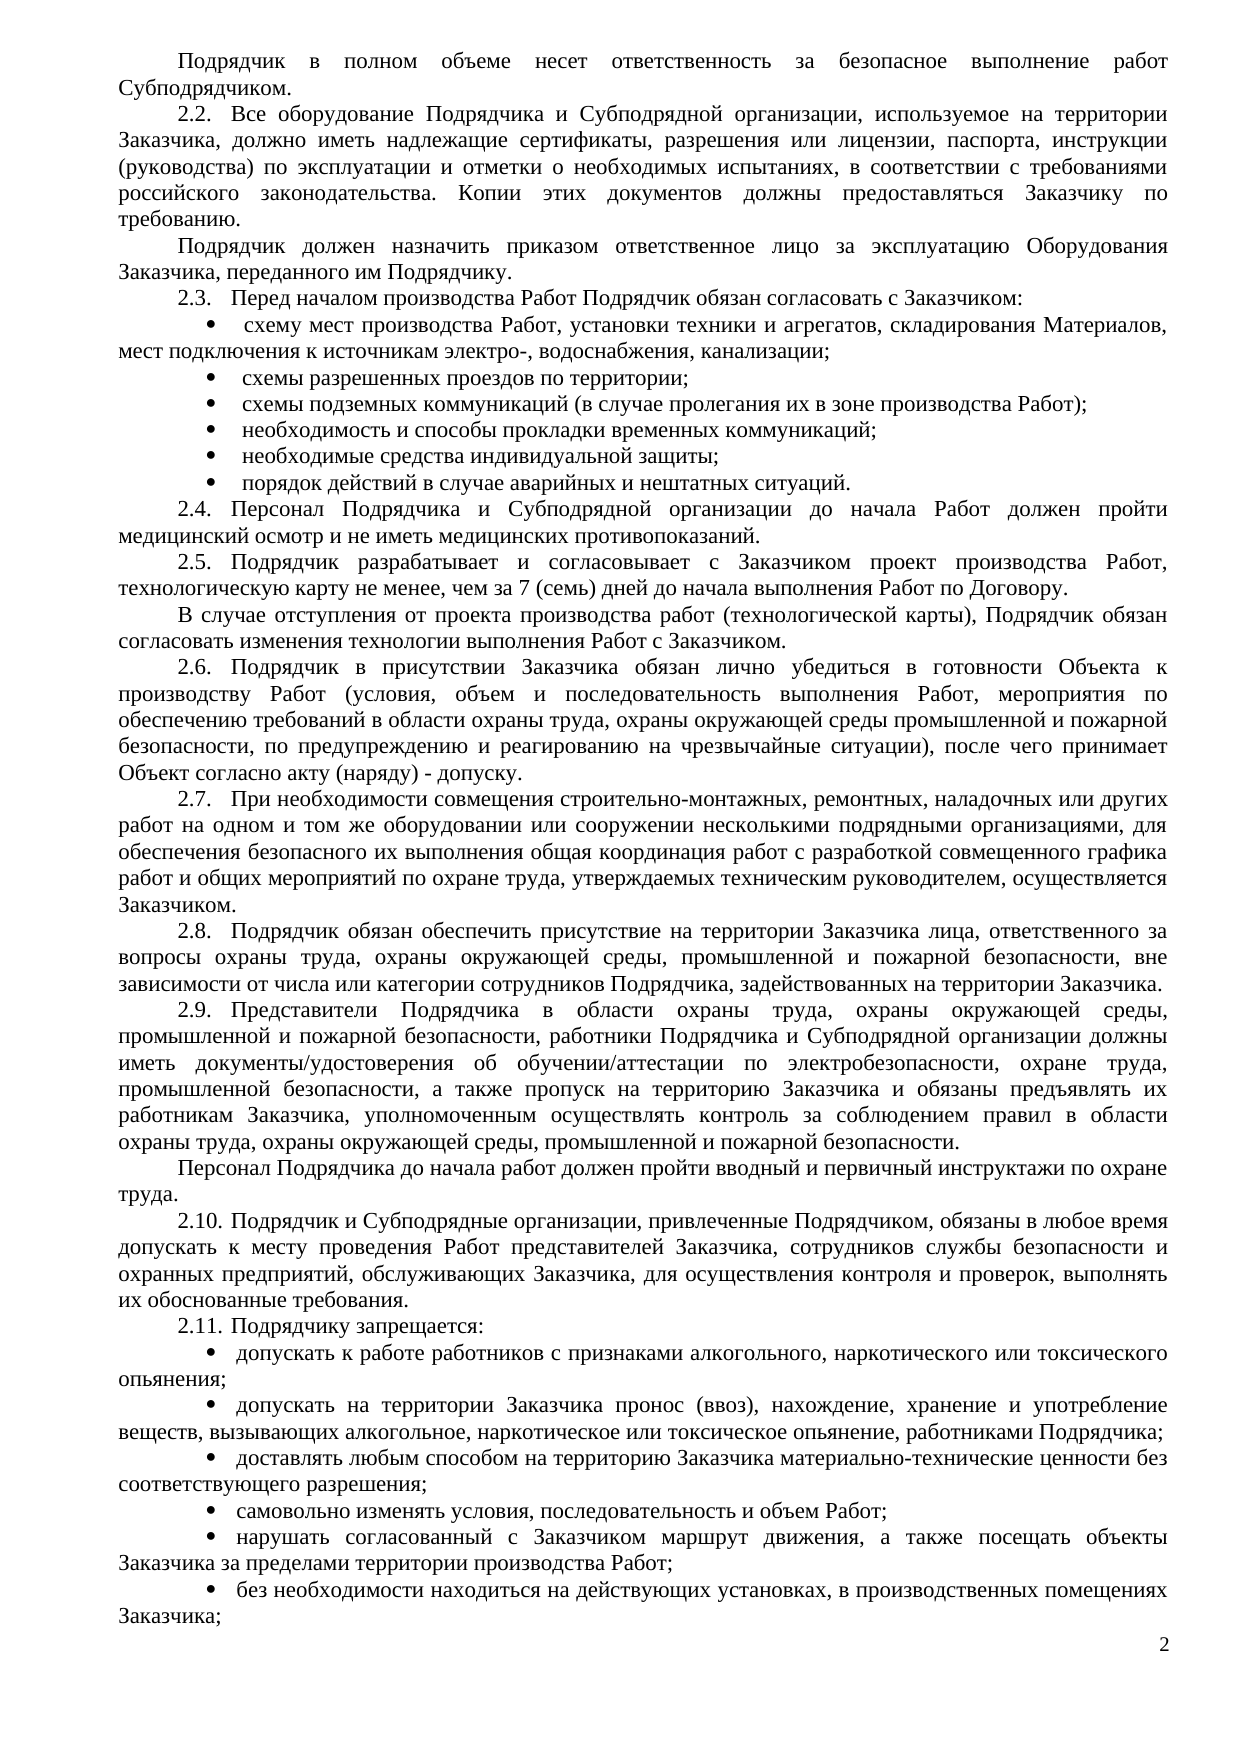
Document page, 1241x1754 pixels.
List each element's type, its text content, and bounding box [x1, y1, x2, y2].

list При необходимости совмещения строительно-монтажных, ремонтных, наладочных или других работ на одном и том же оборудовании или сооружении несколькими подрядными организациями, для обеспечения безопасного их выполнения общая координация работ с разработкой совмещенного графика работ и общих мероприятий по охране труда, утверждаемых техническим руководителем, осуществляется Заказчиком. [118, 785, 1169, 917]
list схемы разрешенных проездов по территории; [118, 363, 1169, 390]
text Персонал Подрядчика до начала работ должен пройти вводный и первичный инструктажи по охране труда. [118, 1154, 1169, 1207]
text Подрядчик должен назначить приказом ответственное лицо за эксплуатацию Оборудования Заказчика, переданного им Подрядчику. [118, 232, 1169, 284]
list Все оборудование Подрядчика и Субподрядной организации, используемое на территории Заказчика, должно иметь надлежащие сертификаты, разрешения или лицензии, паспорта, инструкции (руководства) по эксплуатации и отметки о необходимых испытаниях, в соответствии с требованиями российского законодательства. Копии этих документов должны предоставляться Заказчику по требованию. [118, 100, 1169, 232]
list Персонал Подрядчика и Субподрядной организации до начала Работ должен пройти медицинский осмотр и не иметь медицинских противопоказаний. [118, 495, 1169, 548]
list допускать на территории Заказчика пронос (ввоз), нахождение, хранение и употребление веществ, вызывающих алкогольное, наркотическое или токсическое опьянение, работниками Подрядчика; [118, 1391, 1169, 1444]
list Подрядчику запрещается: [118, 1312, 1169, 1339]
list Подрядчик разрабатывает и согласовывает с Заказчиком проект производства Работ, технологическую карту не менее, чем за 7 (семь) дней до начала выполнения Работ по Договору. [118, 548, 1169, 601]
list Подрядчик обязан обеспечить присутствие на территории Заказчика лица, ответственного за вопросы охраны труда, охраны окружающей среды, промышленной и пожарной безопасности, вне зависимости от числа или категории сотрудников Подрядчика, задействованных на территории Заказчика. [118, 917, 1169, 996]
list Подрядчик в присутствии Заказчика обязан лично убедиться в готовности Объекта к производству Работ (условия, объем и последовательность выполнения Работ, мероприятия по обеспечению требований в области охраны труда, охраны окружающей среды промышленной и пожарной безопасности, по предупреждению и реагированию на чрезвычайные ситуации), после чего принимает Объект согласно акту (наряду) - допуску. [118, 653, 1169, 785]
text Подрядчик в полном объеме несет ответственность за безопасное выполнение работ Субподрядчиком. [118, 47, 1169, 100]
list нарушать согласованный с Заказчиком маршрут движения, а также посещать объекты Заказчика за пределами территории производства Работ; [118, 1523, 1169, 1576]
text В случае отступления от проекта производства работ (технологической карты), Подрядчик обязан согласовать изменения технологии выполнения Работ с Заказчиком. [118, 601, 1169, 653]
list схемы подземных коммуникаций (в случае пролегания их в зоне производства Работ); [118, 390, 1169, 416]
list доставлять любым способом на территорию Заказчика материально-технические ценности без соответствующего разрешения; [118, 1444, 1169, 1497]
list необходимость и способы прокладки временных коммуникаций; [118, 416, 1169, 443]
list допускать к работе работников с признаками алкогольного, наркотического или токсического опьянения; [118, 1339, 1169, 1391]
list необходимые средства индивидуальной защиты; [118, 443, 1169, 469]
list Представители Подрядчика в области охраны труда, охраны окружающей среды, промышленной и пожарной безопасности, работники Подрядчика и Субподрядной организации должны иметь документы/удостоверения об обучении/аттестации по электробезопасности, охране труда, промышленной безопасности, а также пропуск на территорию Заказчика и обязаны предъявлять их работникам Заказчика, уполномоченным осуществлять контроль за соблюдением правил в области охраны труда, охраны окружающей среды, промышленной и пожарной безопасности. [118, 996, 1169, 1154]
list порядок действий в случае аварийных и нештатных ситуаций. [118, 469, 1169, 495]
list без необходимости находиться на действующих установках, в производственных помещениях Заказчика; [118, 1576, 1169, 1628]
list самовольно изменять условия, последовательность и объем Работ; [118, 1497, 1169, 1523]
list Перед началом производства Работ Подрядчик обязан согласовать с Заказчиком: [118, 284, 1169, 311]
list схему мест производства Работ, установки техники и агрегатов, складирования Материалов, мест подключения к источникам электро-, водоснабжения, канализации; [118, 311, 1169, 363]
list Подрядчик и Субподрядные организации, привлеченные Подрядчиком, обязаны в любое время допускать к месту проведения Работ представителей Заказчика, сотрудников службы безопасности и охранных предприятий, обслуживающих Заказчика, для осуществления контроля и проверок, выполнять их обоснованные требования. [118, 1207, 1169, 1312]
